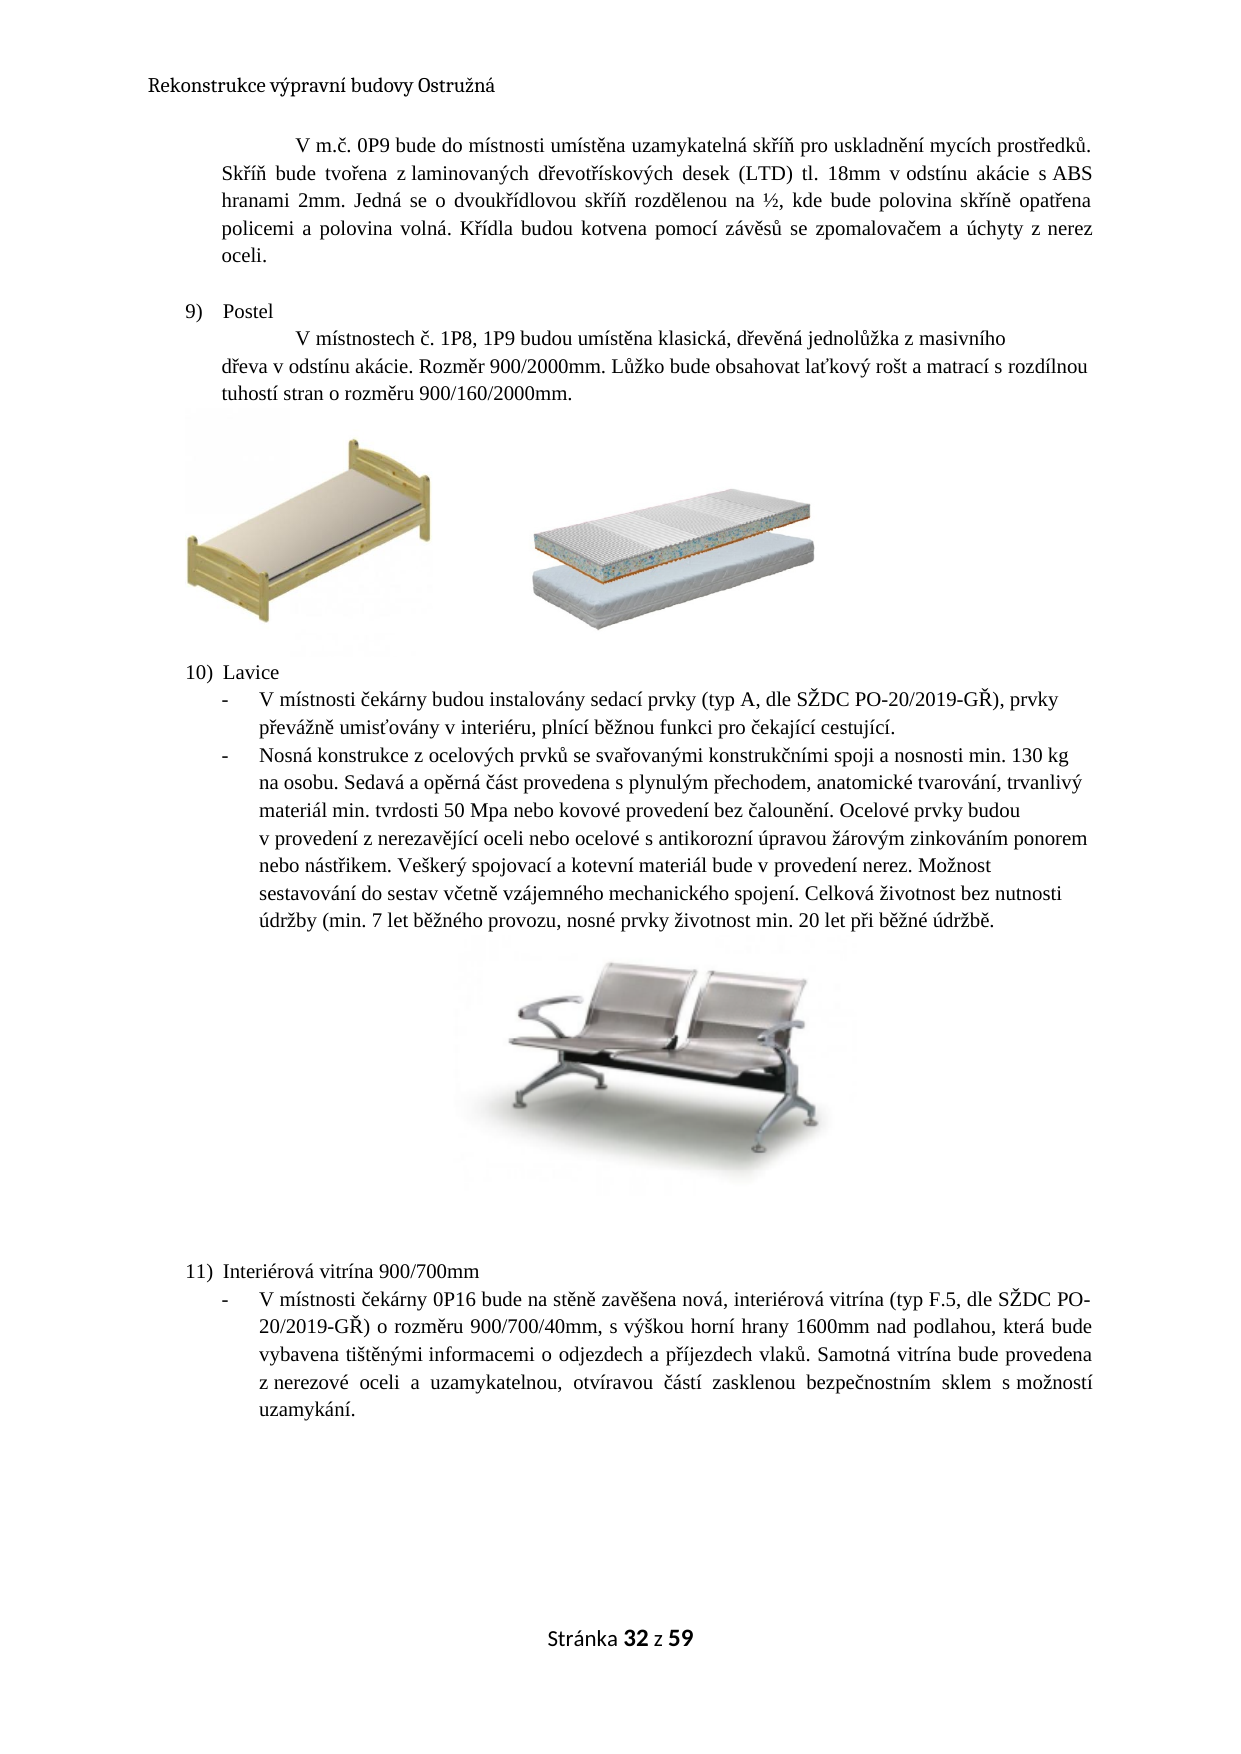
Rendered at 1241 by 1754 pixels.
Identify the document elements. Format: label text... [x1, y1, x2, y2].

picture [521, 446, 841, 657]
picture [185, 408, 433, 657]
text V m.č. 0P9 bude do místnosti umístěna uzamykatelná skříň pro uskladnění mycích prostředků. Skříň bude tvořena z laminovaných dřevotřískových desek (LTD) tl. 18mm v odstínu akácie s ABS hranami 2mm. Jedná se o dvoukřídlovou skříň rozdělenou na ½, kde bude polovina skříně opatřena policemi a polovina volná. Křídla budou kotvena pomocí závěsů se zpomalovačem a úchyty z nerez oceli. [221, 133, 1093, 267]
text tuhostí stran o rozměru 900/160/2000mm. [148, 381, 1093, 405]
list V místnosti čekárny 0P16 bude na stěně zavěšena nová, interiérová vitrína (typ F.5, dle SŽDC PO-20/2019-GŘ) o rozměru 900/700/40mm, s výškou horní hrany 1600mm nad podlahou, která bude vybavena tištěnými informacemi o odjezdech a příjezdech vlaků. Samotná vitrína bude provedena z nerezové oceli a uzamykatelnou, otvíravou částí zasklenou bezpečnostním sklem s možností uzamykání. [221, 1287, 1093, 1421]
list Lavice [185, 660, 1093, 684]
list V místnosti čekárny budou instalovány sedací prvky (typ A, dle SŽDC PO-20/2019-GŘ), prvky převážně umisťovány v interiéru, plnící běžnou funkci pro čekající cestující. [221, 687, 1093, 739]
list V místnostech č. 1P8, 1P9 budou umístěna klasická, dřevěná jednolůžka z masivního [295, 326, 1093, 350]
list Nosná konstrukce z ocelových prvků se svařovanými konstrukčními spoji a nosnosti min. 130 kg na osobu. Sedavá a opěrná část provedena s plynulým přechodem, anatomické tvarování, trvanlivý materiál min. tvrdosti 50 Mpa nebo kovové provedení bez čalounění. Ocelové prvky budou v provedení z nerezavějící oceli nebo ocelové s antikorozní úpravou žárovým zinkováním ponorem nebo nástřikem. Veškerý spojovací a kotevní materiál bude v provedení nerez. Možnost sestavování do sestav včetně vzájemného mechanického spojení. Celková životnost bez nutnosti údržby (min. 7 let běžného provozu, nosné prvky životnost min. 20 let při běžné údržbě. [221, 743, 1093, 932]
text dřeva v odstínu akácie. Rozměr 900/2000mm. Lůžko bude obsahovat laťkový rošt a matrací s rozdílnou [148, 354, 1093, 378]
list Postel [185, 298, 1093, 323]
list Interiérová vitrína 900/700mm [185, 1259, 1093, 1283]
